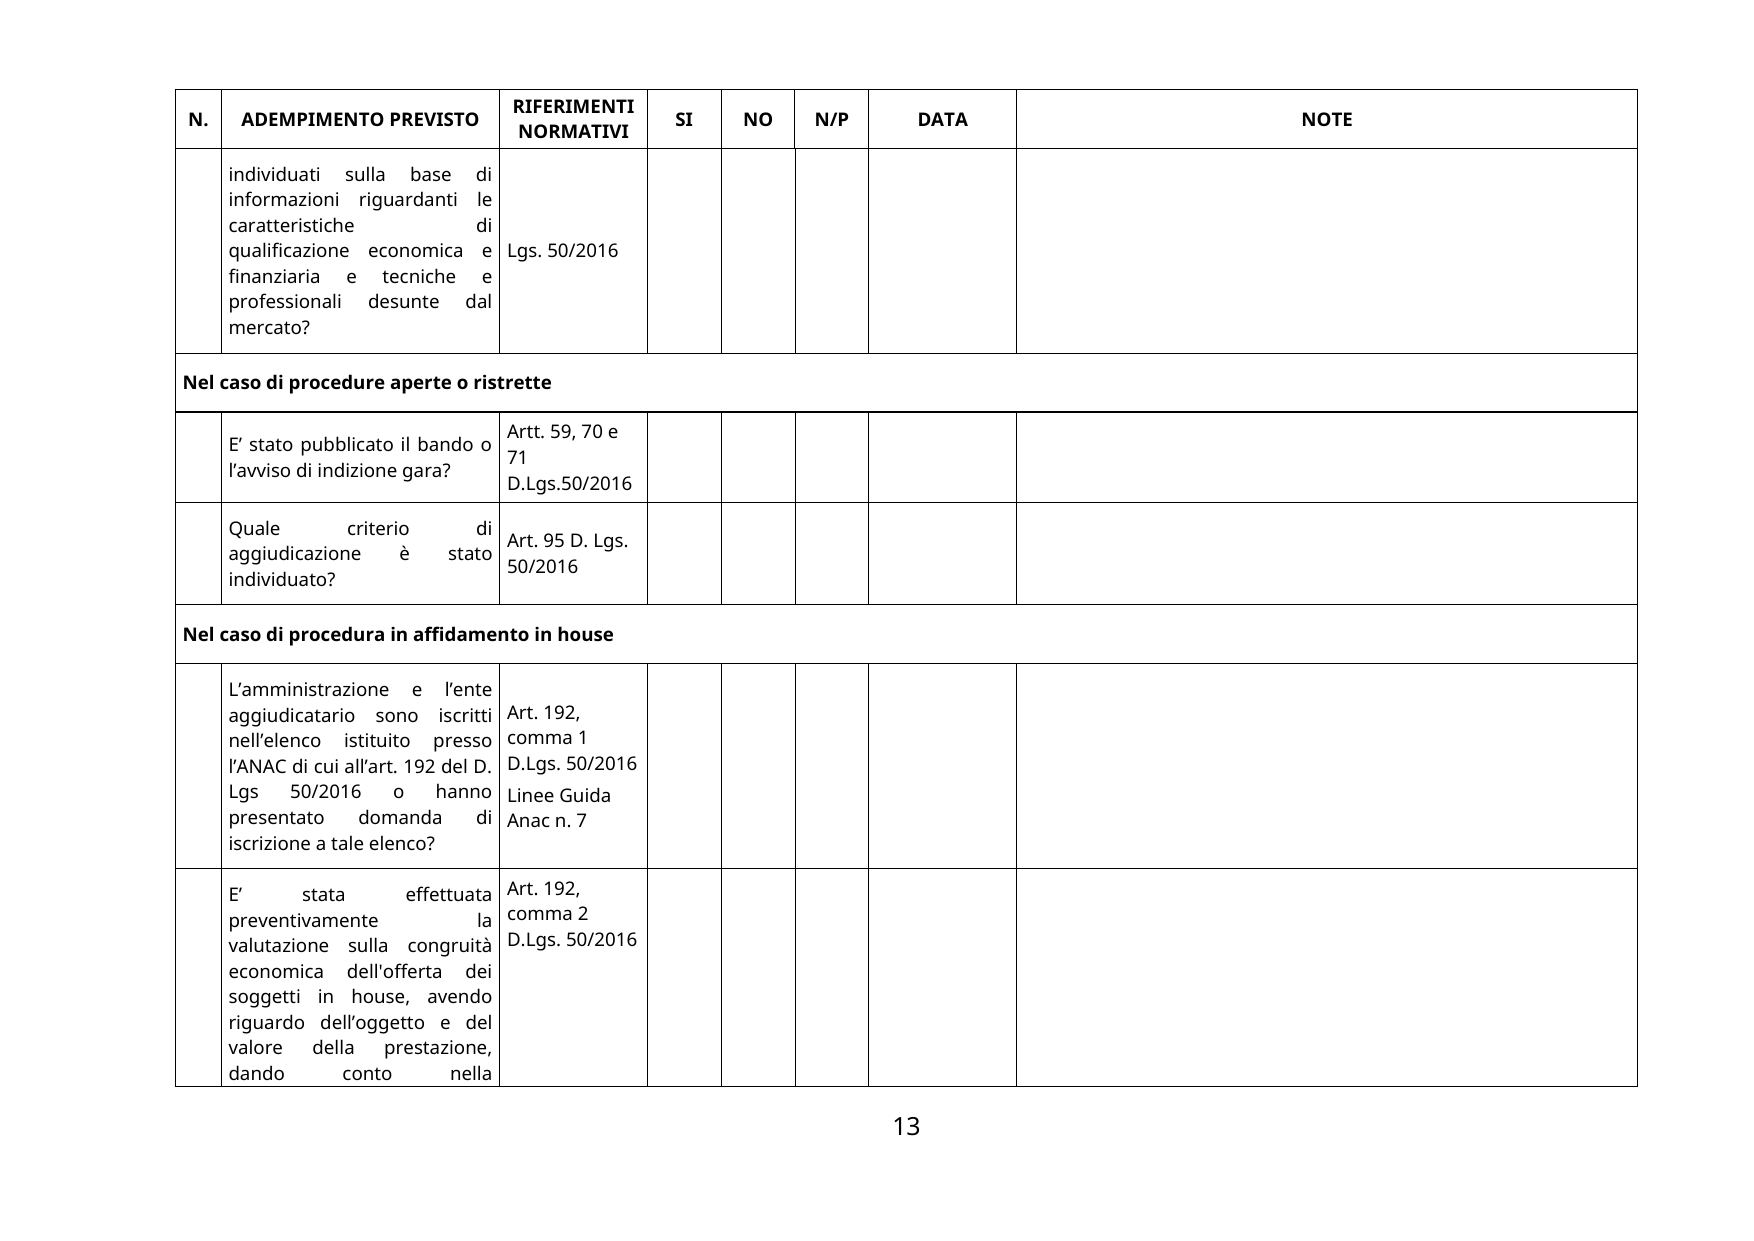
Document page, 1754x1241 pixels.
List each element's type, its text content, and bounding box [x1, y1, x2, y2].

table_cell [1017, 413, 1637, 502]
table_cell [648, 869, 721, 1086]
table_cell Art. 95 D. Lgs. 50/2016 [500, 503, 647, 604]
table_header RIFERIMENTI NORMATIVI [500, 90, 647, 148]
table_cell [648, 149, 721, 352]
table_cell [796, 413, 868, 502]
table_cell Artt. 59, 70 e 71 D.Lgs.50/2016 [500, 413, 647, 502]
table_cell Nel caso di procedure aperte o ristrette [176, 354, 1637, 411]
table_cell L’amministrazione e l’ente aggiudicatario sono iscritti nell’elenco istituito presso l’ANAC di cui all’art. 192 del D. Lgs 50/2016 o hanno presentato domanda di iscrizione a tale elenco? [222, 664, 499, 868]
table_cell [648, 503, 721, 604]
table_cell [1017, 503, 1637, 604]
table_cell [176, 413, 221, 502]
table_cell [722, 413, 795, 502]
table_cell [869, 149, 1016, 352]
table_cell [222, 869, 499, 1086]
table_cell Art. 63, comma 6, D. Lgs. 50/2016 [500, 149, 647, 352]
table_cell [722, 664, 795, 868]
table_cell Art. 192, comma 1 D.Lgs. 50/2016 Linee Guida Anac n. 7 [500, 664, 647, 868]
table_header SI [648, 90, 721, 148]
table_cell [1017, 869, 1637, 1086]
table_cell [796, 664, 868, 868]
table_cell Quale criterio di aggiudicazione è stato individuato? [222, 503, 499, 604]
table_header ADEMPIMENTO PREVISTO [222, 90, 499, 148]
table_cell [796, 503, 868, 604]
table_cell [869, 503, 1016, 604]
table_cell [648, 664, 721, 868]
table_cell [869, 413, 1016, 502]
table_cell Nel caso di procedura in affidamento in house [176, 605, 1637, 663]
table_header NOTE [1017, 90, 1637, 148]
table_header N/P [795, 90, 868, 148]
table_cell [176, 869, 221, 1086]
table_cell [1017, 664, 1637, 868]
table_cell [176, 149, 221, 352]
table_cell [176, 664, 221, 868]
table_cell [796, 869, 868, 1086]
table_cell [722, 149, 795, 352]
table_header NO [722, 90, 794, 148]
table_cell [176, 503, 221, 604]
table_cell Art. 192, comma 2 D.Lgs. 50/2016 [500, 869, 647, 1086]
table_cell [648, 413, 721, 502]
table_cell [222, 149, 499, 352]
table_header N. [176, 90, 221, 148]
table_cell [869, 869, 1016, 1086]
table_cell [722, 869, 795, 1086]
table_header DATA [869, 90, 1016, 148]
table_cell [722, 503, 795, 604]
table_cell E’ stato pubblicato il bando o l’avviso di indizione gara? [222, 413, 499, 502]
table_cell [1017, 149, 1637, 352]
table_cell [869, 664, 1016, 868]
table_cell [796, 149, 868, 352]
